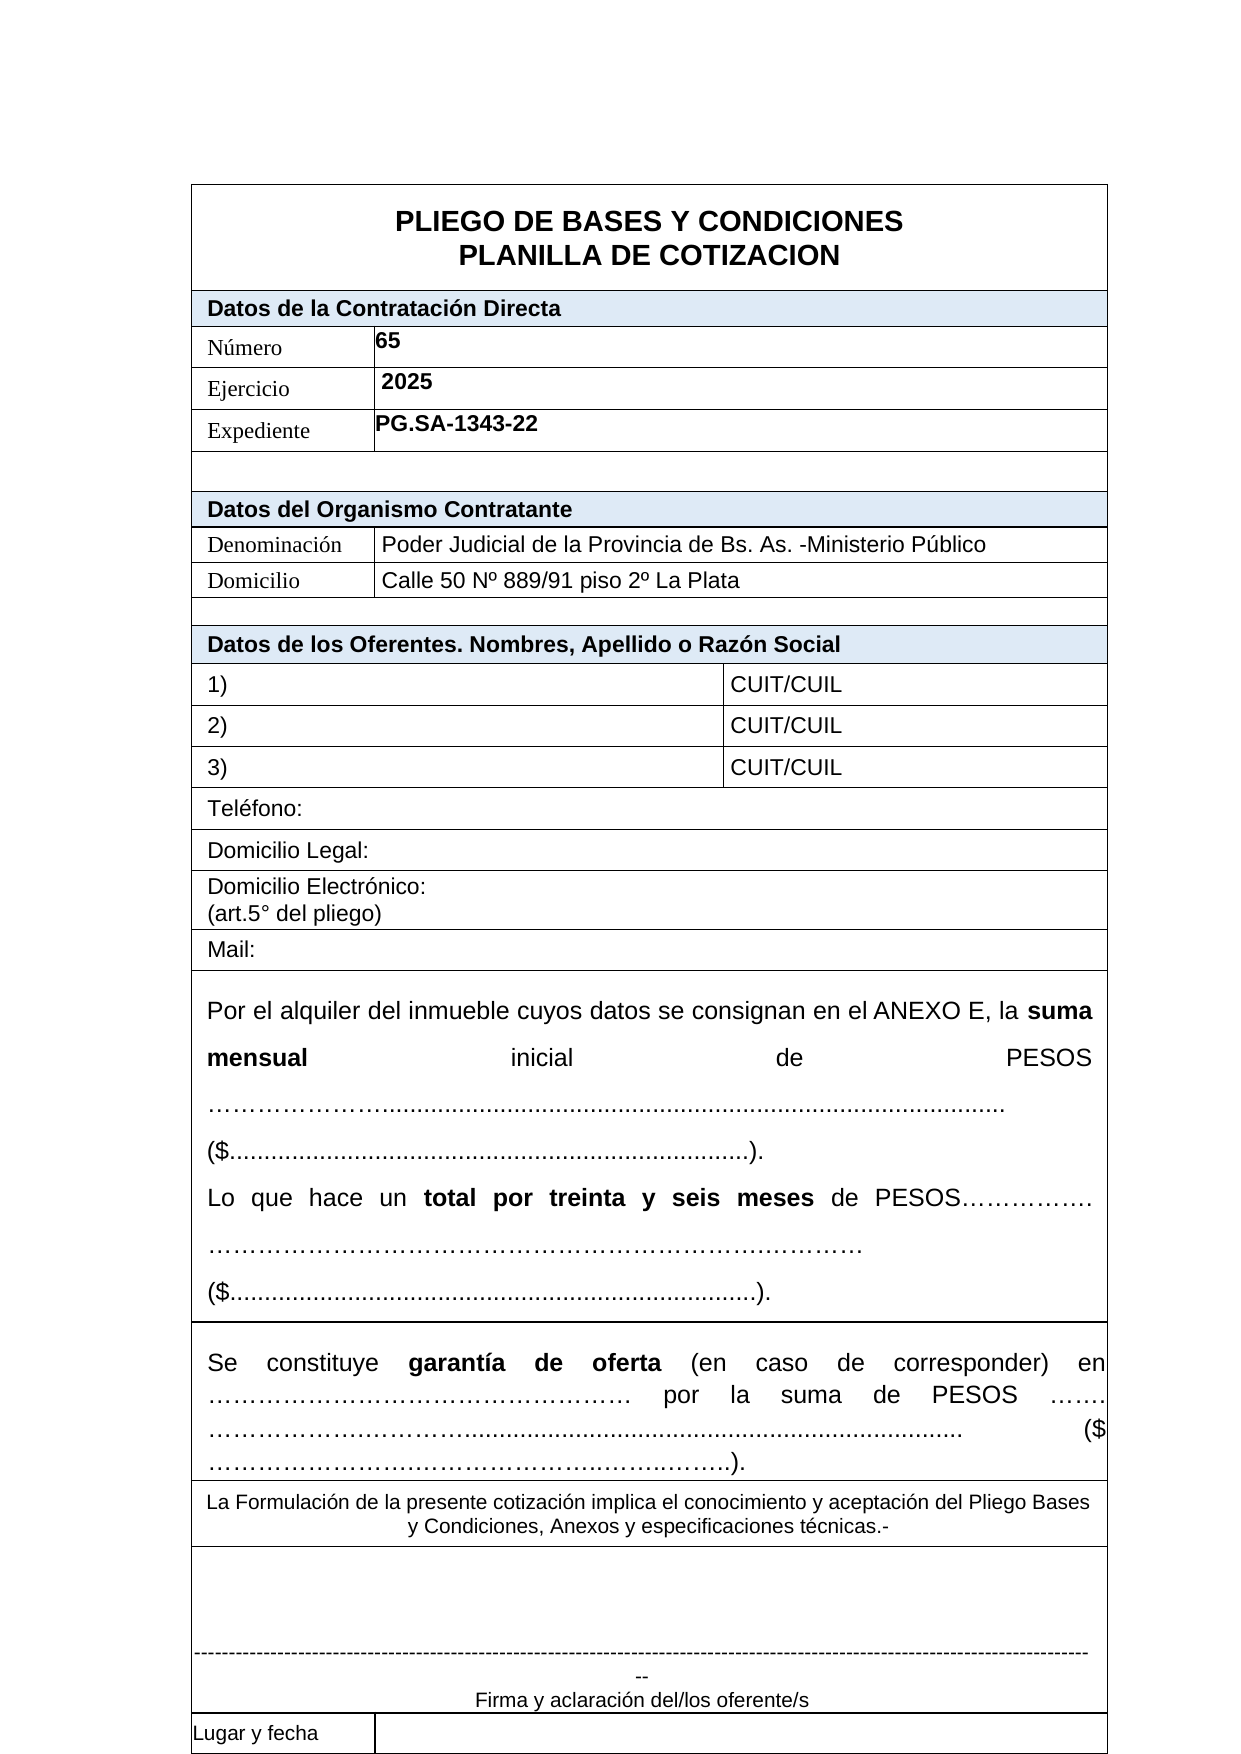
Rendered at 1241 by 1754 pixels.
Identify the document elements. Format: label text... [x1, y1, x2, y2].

table_cell [192, 598, 1107, 625]
table_cell Teléfono: [192, 788, 1107, 828]
table_cell 2025 [375, 368, 1107, 409]
table_cell La Formulación de la presente cotización implica el conocimiento y aceptación del Pliego Bases y Condiciones, Anexos y especificaciones técnicas.- [192, 1481, 1107, 1546]
table_cell ----------------------------------------------------------------------------------------------------------------------------------- Firma y aclaración del/los oferente/s [192, 1547, 1107, 1712]
table_cell Datos de los Oferentes. Nombres, Apellido o Razón Social [192, 626, 1107, 663]
table_cell 65 [375, 327, 1107, 367]
table_cell 2) [192, 706, 723, 746]
table_cell Mail: [192, 930, 1107, 970]
table_cell 1) [192, 664, 723, 704]
table_cell Denominación [192, 528, 374, 562]
table_cell Lugar y fecha [192, 1714, 374, 1753]
table_cell Datos de la Contratación Directa [192, 291, 1107, 326]
table_cell 3) [192, 747, 723, 787]
table_cell CUIT/CUIL [724, 706, 1107, 746]
table_cell Domicilio [192, 563, 374, 597]
table_cell Por el alquiler del inmueble cuyos datos se consignan en el ANEXO E, la suma mensual inicial de PESOS ………………….......................................................................................... ($...........................................................................). Lo que hace un total por treinta y seis meses de PESOS…………….………………………………………………………….………… ($............................................................................). [192, 971, 1107, 1321]
table_cell Domicilio Electrónico: (art.5° del pliego) [192, 871, 1107, 928]
table_cell Datos del Organismo Contratante [192, 492, 1107, 526]
table_cell PG.SA-1343-22 [375, 410, 1107, 451]
table_cell Domicilio Legal: [192, 830, 1107, 870]
table_cell Se constituye garantía de oferta (en caso de corresponder) en …………………………………………… por la suma de PESOS …….……………….…………........................................................................ ($ …………………….…………………..……..……..). [192, 1323, 1107, 1479]
table_cell [192, 452, 1107, 491]
table_cell CUIT/CUIL [724, 664, 1107, 704]
table_cell CUIT/CUIL [724, 747, 1107, 787]
table_cell Ejercicio [192, 368, 374, 409]
table_cell Número [192, 327, 374, 367]
table_header PLIEGO DE BASES Y CONDICIONES PLANILLA DE COTIZACION [192, 185, 1107, 290]
table_cell Calle 50 Nº 889/91 piso 2º La Plata [375, 563, 1107, 597]
table_cell Poder Judicial de la Provincia de Bs. As. -Ministerio Público [375, 528, 1107, 562]
table_cell [376, 1714, 1107, 1753]
table_cell Expediente [192, 410, 374, 451]
